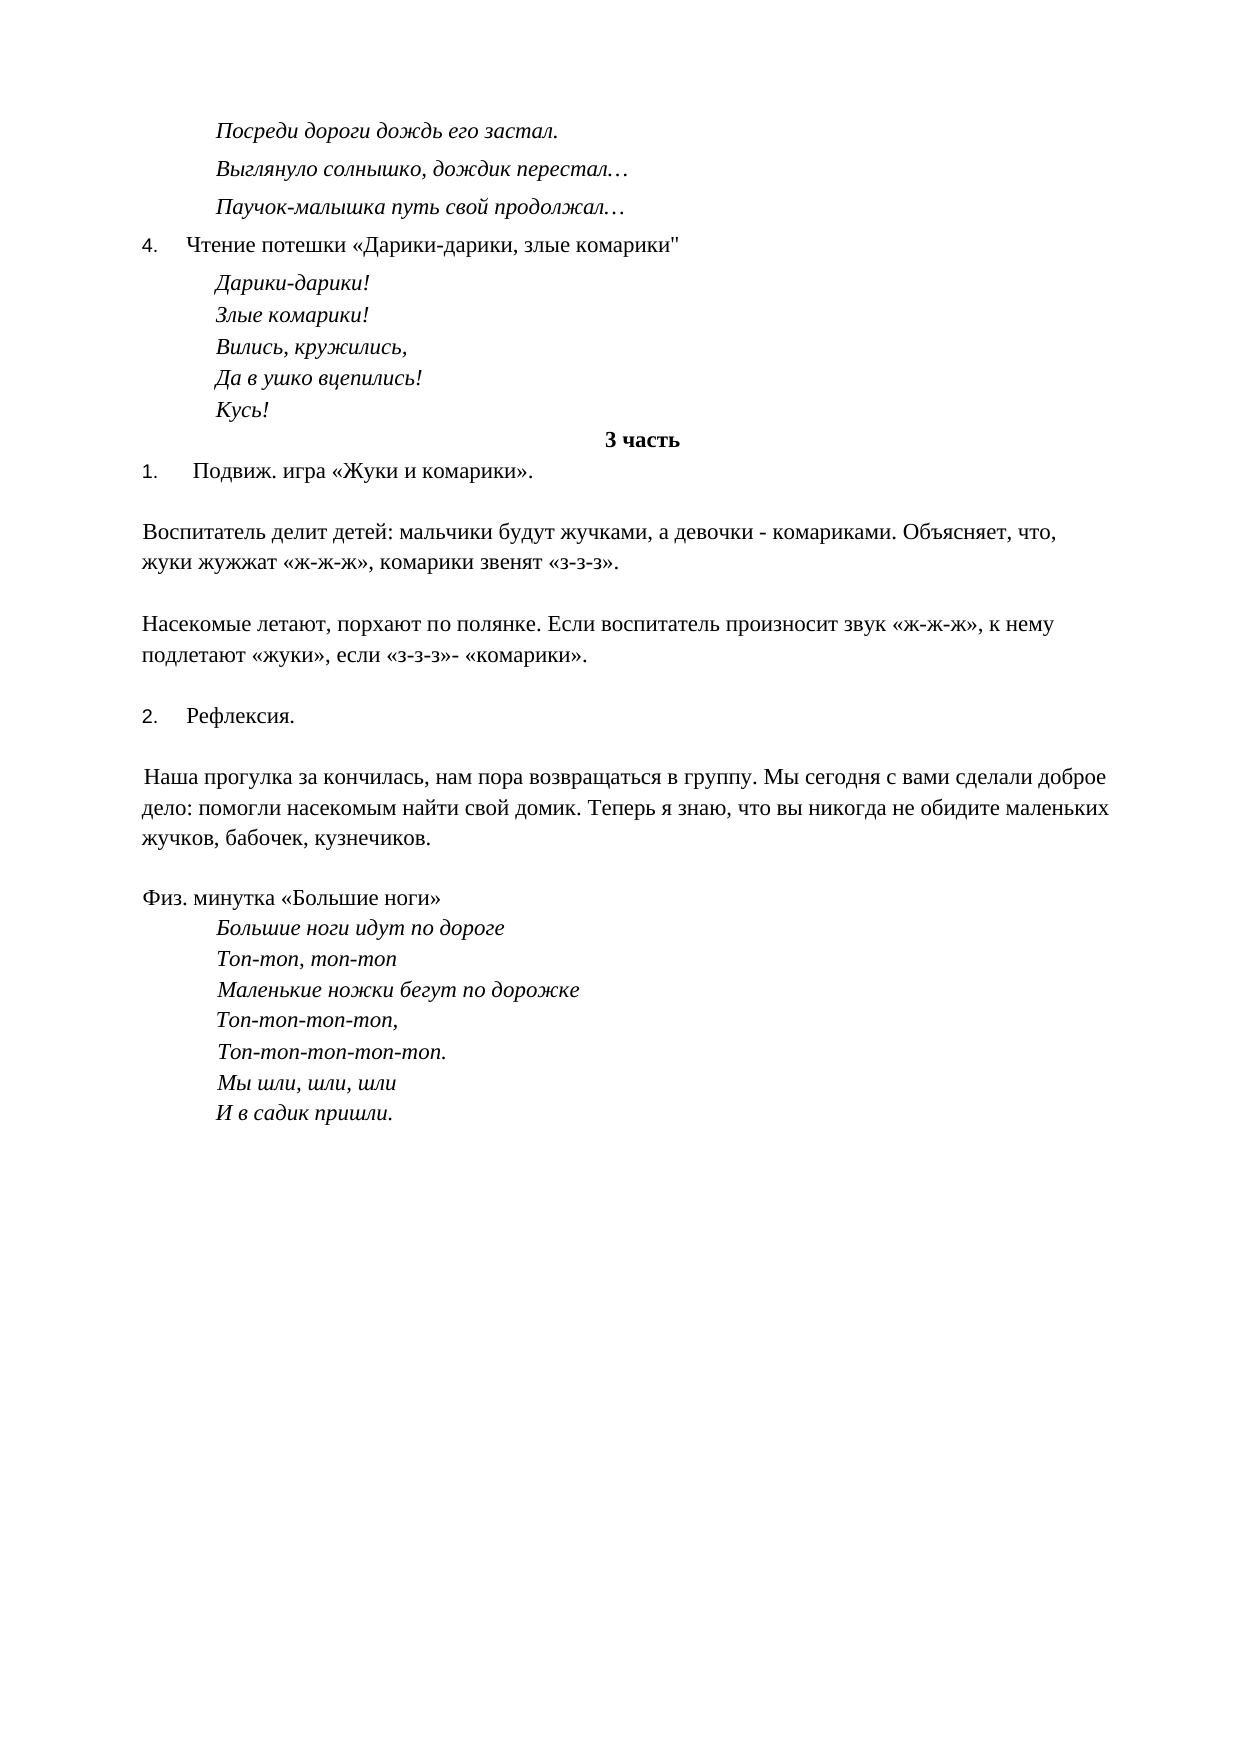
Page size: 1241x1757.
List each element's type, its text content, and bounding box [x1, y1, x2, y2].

text Маленькие ножки бегут пo дорожке Toп-тoп-тoп-тoп, [216, 976, 614, 1033]
list Подвиж. игра «Жуки и комарики». [142, 457, 1130, 483]
text Кусь! [216, 396, 658, 423]
text Большие ноги идут пo дороге [216, 914, 614, 941]
text Воспитатель делит детей: мальчики будут жучками, а девочки - комариками. Объясняет, что, жуки жужжат «ж-ж-ж», комарики звенят «з-з-з». [142, 518, 1092, 574]
text Вились, кружились, [216, 333, 658, 359]
text Мы шли, шли, шли [216, 1069, 614, 1096]
text Да в ушко вцепились! [216, 364, 658, 391]
text Злые комарики! [216, 301, 658, 327]
text Наша прогулка за кончилась, нам пора возвращаться в группу. Мы сегодня с вами сделали доброе дело: помогли насекомым найти свой домик. Теперь я знаю, что вы никогда не обидите маленьких жучков, бабочек, кузнечиков. [142, 763, 1118, 850]
text Выглянуло солнышко, дождик перестал… [216, 155, 671, 181]
list Рефлексия. [142, 702, 1130, 729]
text Посреди дороги дождь его застал. [216, 117, 671, 143]
text 3 часть [155, 427, 1130, 453]
text Toп-тoп-тoп-тoп-тoп. [216, 1038, 614, 1064]
text И в садик пришли. [216, 1099, 614, 1126]
text Дарики-дарики! [216, 269, 658, 296]
text Физ. минутка «Большие ноги» [142, 884, 614, 911]
text Паучок-малышка путь свой продолжал… [216, 193, 671, 219]
text Toп-тoп, топ-топ [216, 944, 614, 971]
list Чтение потешки «Дарики-дарики, злые комарики" [142, 231, 1131, 257]
text Насекомые летают, порхают пo полянке. Если воспитатель произносит звук «ж-ж-ж», к нему подлетают «жуки», если «з-з-з»- «комарики». [142, 611, 1063, 667]
